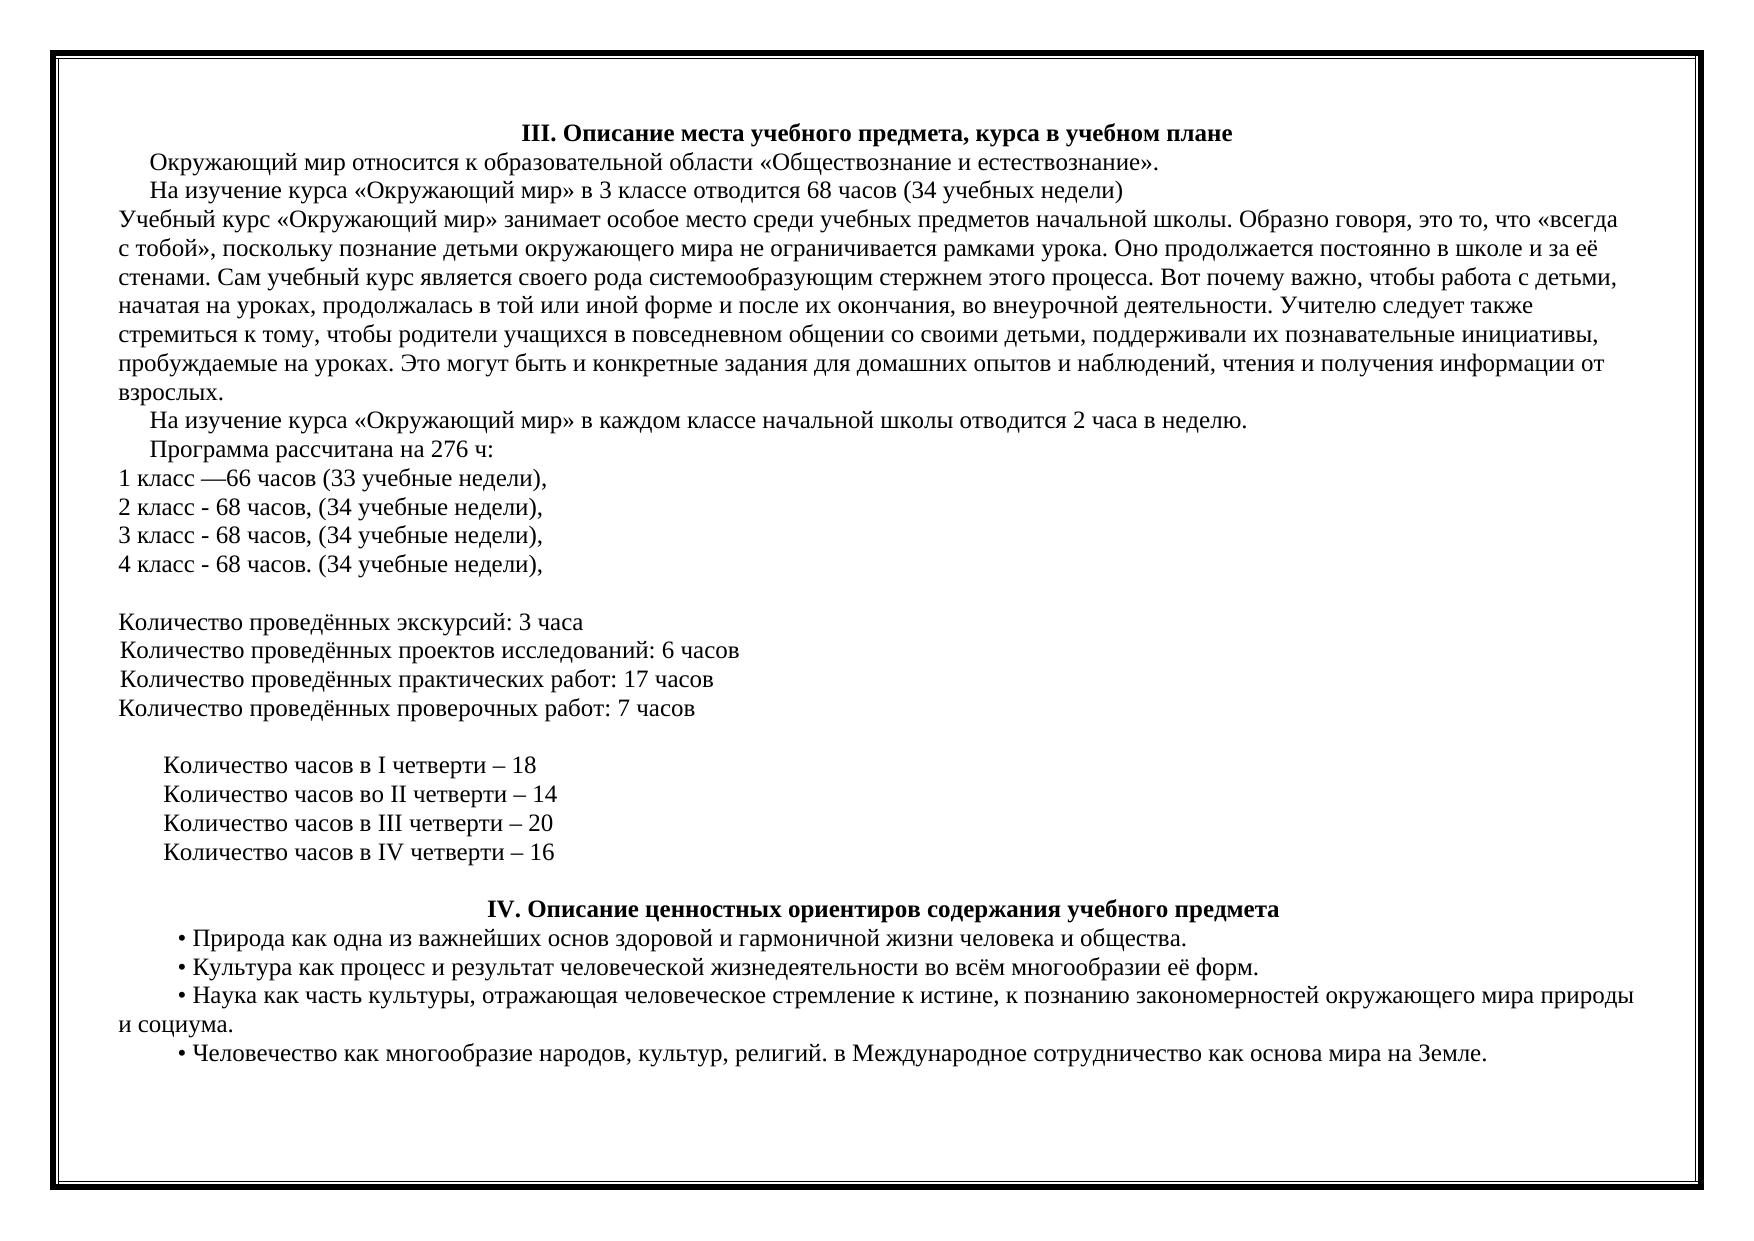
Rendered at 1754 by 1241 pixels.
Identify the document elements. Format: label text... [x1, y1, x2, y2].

text Количество проведённых практических работ: 17 часов [118, 664, 1636, 693]
text 2 класс - 68 часов, (34 учебные недели), [118, 492, 1636, 521]
text 1 класс —66 часов (33 учебные недели), [118, 463, 1636, 492]
list Количество часов во II четверти – 14 [118, 779, 1636, 808]
text • Природа как одна из важнейших основ здоровой и гармоничной жизни человека и общества. [118, 923, 1636, 952]
text 4 класс - 68 часов. (34 учебные недели), [118, 549, 1636, 578]
text Количество проведённых экскурсий: 3 часа [118, 607, 1636, 636]
text На изучение курса «Окружающий мир» в 3 классе отводится 68 часов (34 учебных недели) [118, 176, 1636, 204]
text • Наука как часть культуры, отражающая человеческое стремление к истине, к познанию закономерностей окружающего мира природы и социума. [118, 981, 1636, 1038]
list Количество часов в IV четверти – 16 [118, 837, 1636, 866]
text На изучение курса «Окружающий мир» в каждом классе начальной школы отводится 2 часа в неделю. [118, 406, 1636, 434]
text • Культура как процесс и результат человеческой жизнедеятельности во всём многообразии её форм. [118, 952, 1636, 981]
text Окружающий мир относится к образовательной области «Обществознание и естествознание». [118, 147, 1636, 176]
text IV. Описание ценностных ориентиров содержания учебного предмета [118, 894, 1636, 923]
text III. Описание места учебного предмета, курса в учебном плане [118, 118, 1636, 147]
text 3 класс - 68 часов, (34 учебные недели), [118, 521, 1636, 549]
list Количество часов в III четверти – 20 [118, 808, 1636, 837]
text Количество проведённых проектов исследований: 6 часов [118, 636, 1636, 664]
text Количество проведённых проверочных работ: 7 часов [118, 693, 1636, 722]
text • Человечество как многообразие народов, культур, религий. в Международное сотрудничество как основа мира на Земле. [118, 1038, 1636, 1067]
list Количество часов в I четверти – 18 [118, 751, 1636, 779]
text Программа рассчитана на 276 ч: [118, 434, 1636, 463]
